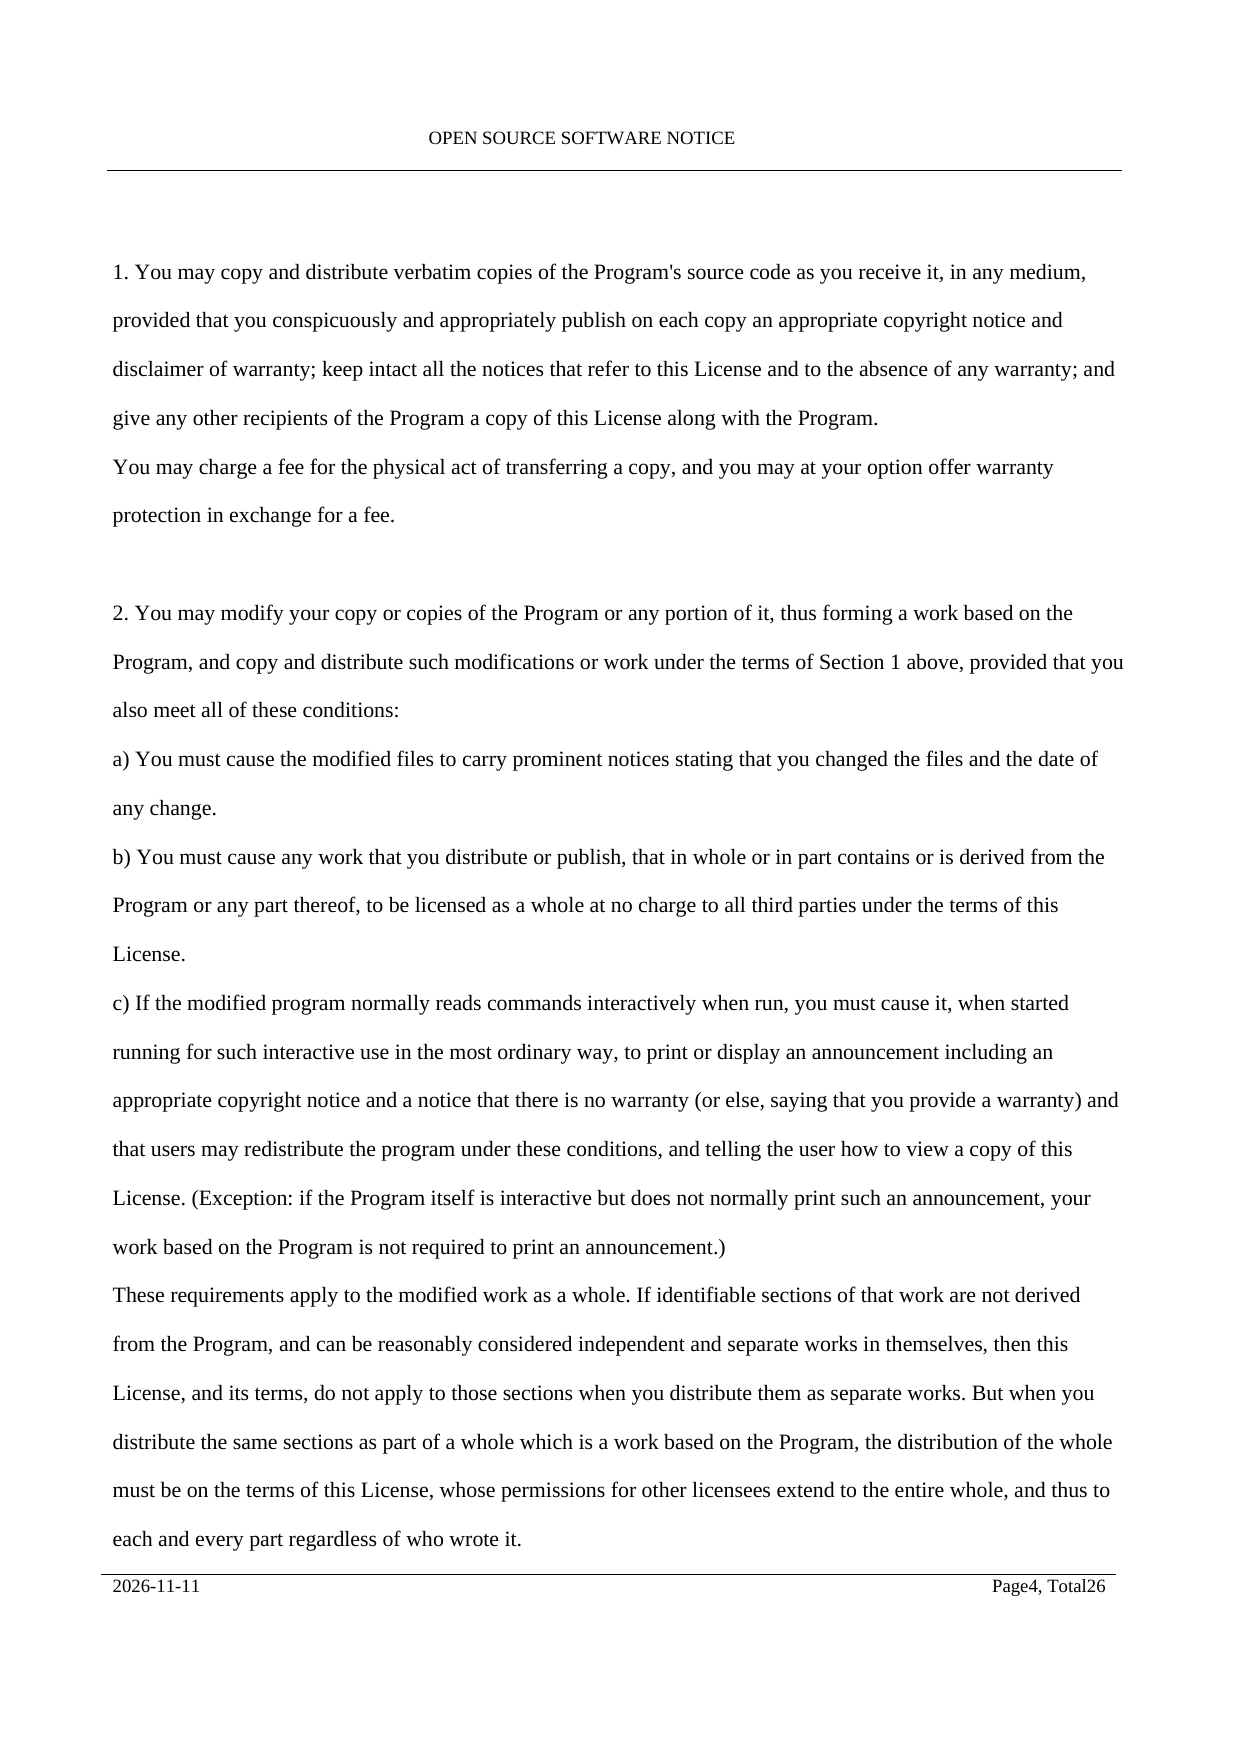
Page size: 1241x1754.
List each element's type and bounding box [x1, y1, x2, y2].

text [112, 206, 1128, 1555]
